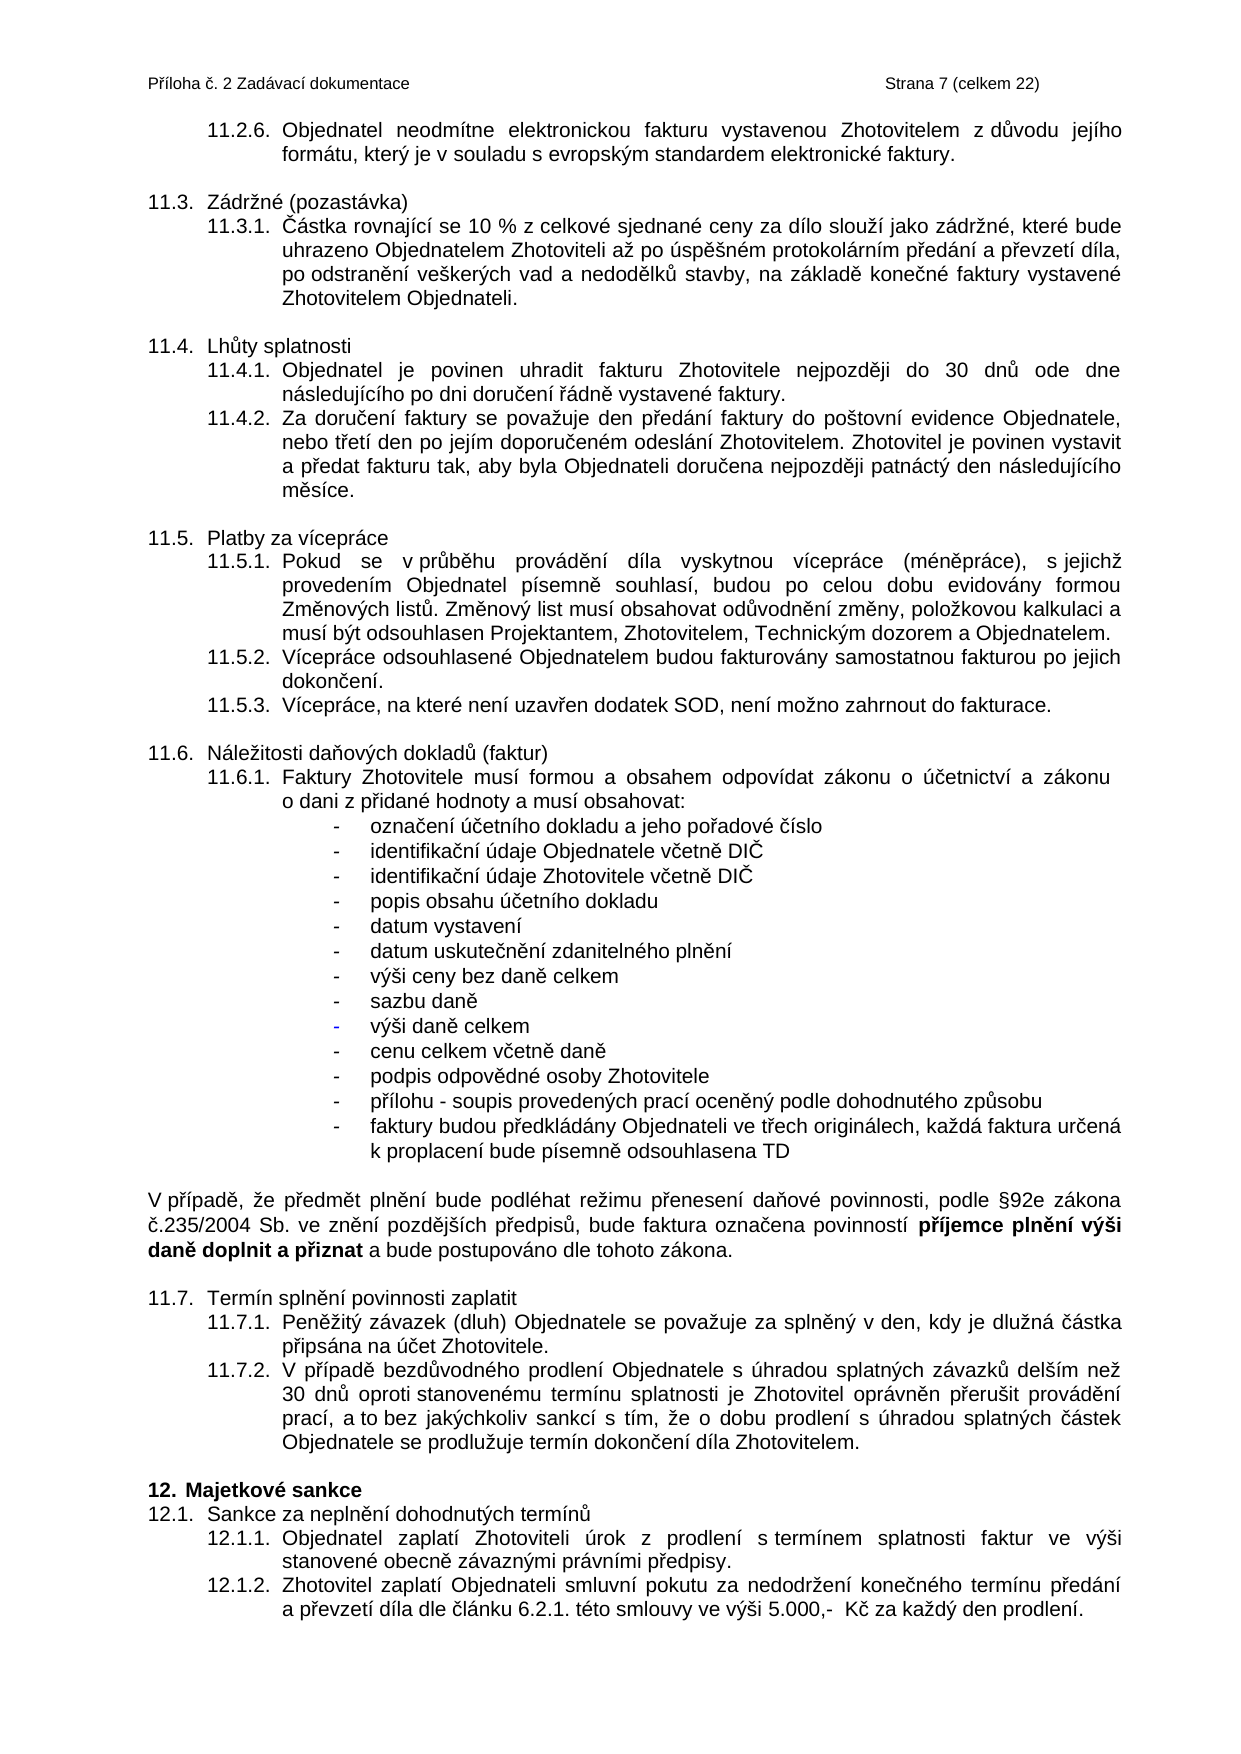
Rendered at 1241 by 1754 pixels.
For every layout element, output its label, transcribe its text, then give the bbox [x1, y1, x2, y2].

list Zádržné (pozastávka) [148, 190, 1122, 214]
list popis obsahu účetního dokladu [333, 888, 1122, 913]
list výši ceny bez daně celkem [333, 963, 1122, 988]
list Sankce za neplnění dohodnutých termínů [148, 1501, 1122, 1525]
list Peněžitý závazek (dluh) Objednatele se považuje za splněný v den, kdy je dlužná částka připsána na účet Zhotovitele. [207, 1310, 1122, 1358]
list přílohu - soupis provedených prací oceněný podle dohodnutého způsobu [333, 1088, 1122, 1113]
list cenu celkem včetně daně [333, 1038, 1122, 1063]
list identifikační údaje Zhotovitele včetně DIČ [333, 863, 1122, 888]
list Lhůty splatnosti [148, 334, 1122, 358]
list Termín splnění povinnosti zaplatit [148, 1286, 1122, 1310]
list označení účetního dokladu a jeho pořadové číslo [333, 813, 1122, 838]
list Faktury Zhotovitele musí formou a obsahem odpovídat zákonu o účetnictví a zákonu o dani z přidané hodnoty a musí obsahovat: [207, 765, 1122, 813]
list Objednatel zaplatí Zhotoviteli úrok z prodlení s termínem splatnosti faktur ve výši stanovené obecně závaznými právními předpisy. [207, 1525, 1122, 1573]
list Částka rovnající se 10 % z celkové sjednané ceny za dílo slouží jako zádržné, které bude uhrazeno Objednatelem Zhotoviteli až po úspěšném protokolárním předání a převzetí díla, po odstranění veškerých vad a nedodělků stavby, na základě konečné faktury vystavené Zhotovitelem Objednateli. [207, 214, 1122, 310]
list datum uskutečnění zdanitelného plnění [333, 938, 1122, 963]
list Objednatel neodmítne elektronickou fakturu vystavenou Zhotovitelem z důvodu jejího formátu, který je v souladu s evropským standardem elektronické faktury. [207, 118, 1122, 166]
list faktury budou předkládány Objednateli ve třech originálech, každá faktura určená k proplacení bude písemně odsouhlasena TD [333, 1113, 1122, 1163]
list Náležitosti daňových dokladů (faktur) [148, 741, 1122, 765]
list datum vystavení [333, 913, 1122, 938]
text V případě, že předmět plnění bude podléhat režimu přenesení daňové povinnosti, podle §92e zákona č.235/2004 Sb. ve znění pozdějších předpisů, bude faktura označena povinností příjemce plnění výši daně doplnit a přiznat a bude postupováno dle tohoto zákona. [110, 1187, 1122, 1262]
list V případě bezdůvodného prodlení Objednatele s úhradou splatných závazků delším než 30 dnů oproti stanovenému termínu splatnosti je Zhotovitel oprávněn přerušit provádění prací, a to bez jakýchkoliv sankcí s tím, že o dobu prodlení s úhradou splatných částek Objednatele se prodlužuje termín dokončení díla Zhotovitelem. [207, 1358, 1122, 1453]
list identifikační údaje Objednatele včetně DIČ [333, 838, 1122, 863]
list Platby za vícepráce [148, 525, 1122, 549]
list Objednatel je povinen uhradit fakturu Zhotovitele nejpozději do 30 dnů ode dne následujícího po dni doručení řádně vystavené faktury. [207, 358, 1122, 406]
list výši daně celkem [333, 1013, 1122, 1038]
list Majetkové sankce [148, 1477, 1122, 1501]
list Pokud se v průběhu provádění díla vyskytnou vícepráce (méněpráce), s jejichž provedením Objednatel písemně souhlasí, budou po celou dobu evidovány formou Změnových listů. Změnový list musí obsahovat odůvodnění změny, položkovou kalkulaci a musí být odsouhlasen Projektantem, Zhotovitelem, Technickým dozorem a Objednatelem. [207, 549, 1122, 645]
list podpis odpovědné osoby Zhotovitele [333, 1063, 1122, 1088]
list Vícepráce odsouhlasené Objednatelem budou fakturovány samostatnou fakturou po jejich dokončení. [207, 645, 1122, 693]
list Zhotovitel zaplatí Objednateli smluvní pokutu za nedodržení konečného termínu předání a převzetí díla dle článku 6.2.1. této smlouvy ve výši 5.000,- Kč za každý den prodlení. [207, 1573, 1122, 1621]
list Za doručení faktury se považuje den předání faktury do poštovní evidence Objednatele, nebo třetí den po jejím doporučeném odeslání Zhotovitelem. Zhotovitel je povinen vystavit a předat fakturu tak, aby byla Objednateli doručena nejpozději patnáctý den následujícího měsíce. [207, 406, 1122, 501]
list Vícepráce, na které není uzavřen dodatek SOD, není možno zahrnout do fakturace. [207, 693, 1122, 717]
list sazbu daně [333, 988, 1122, 1013]
